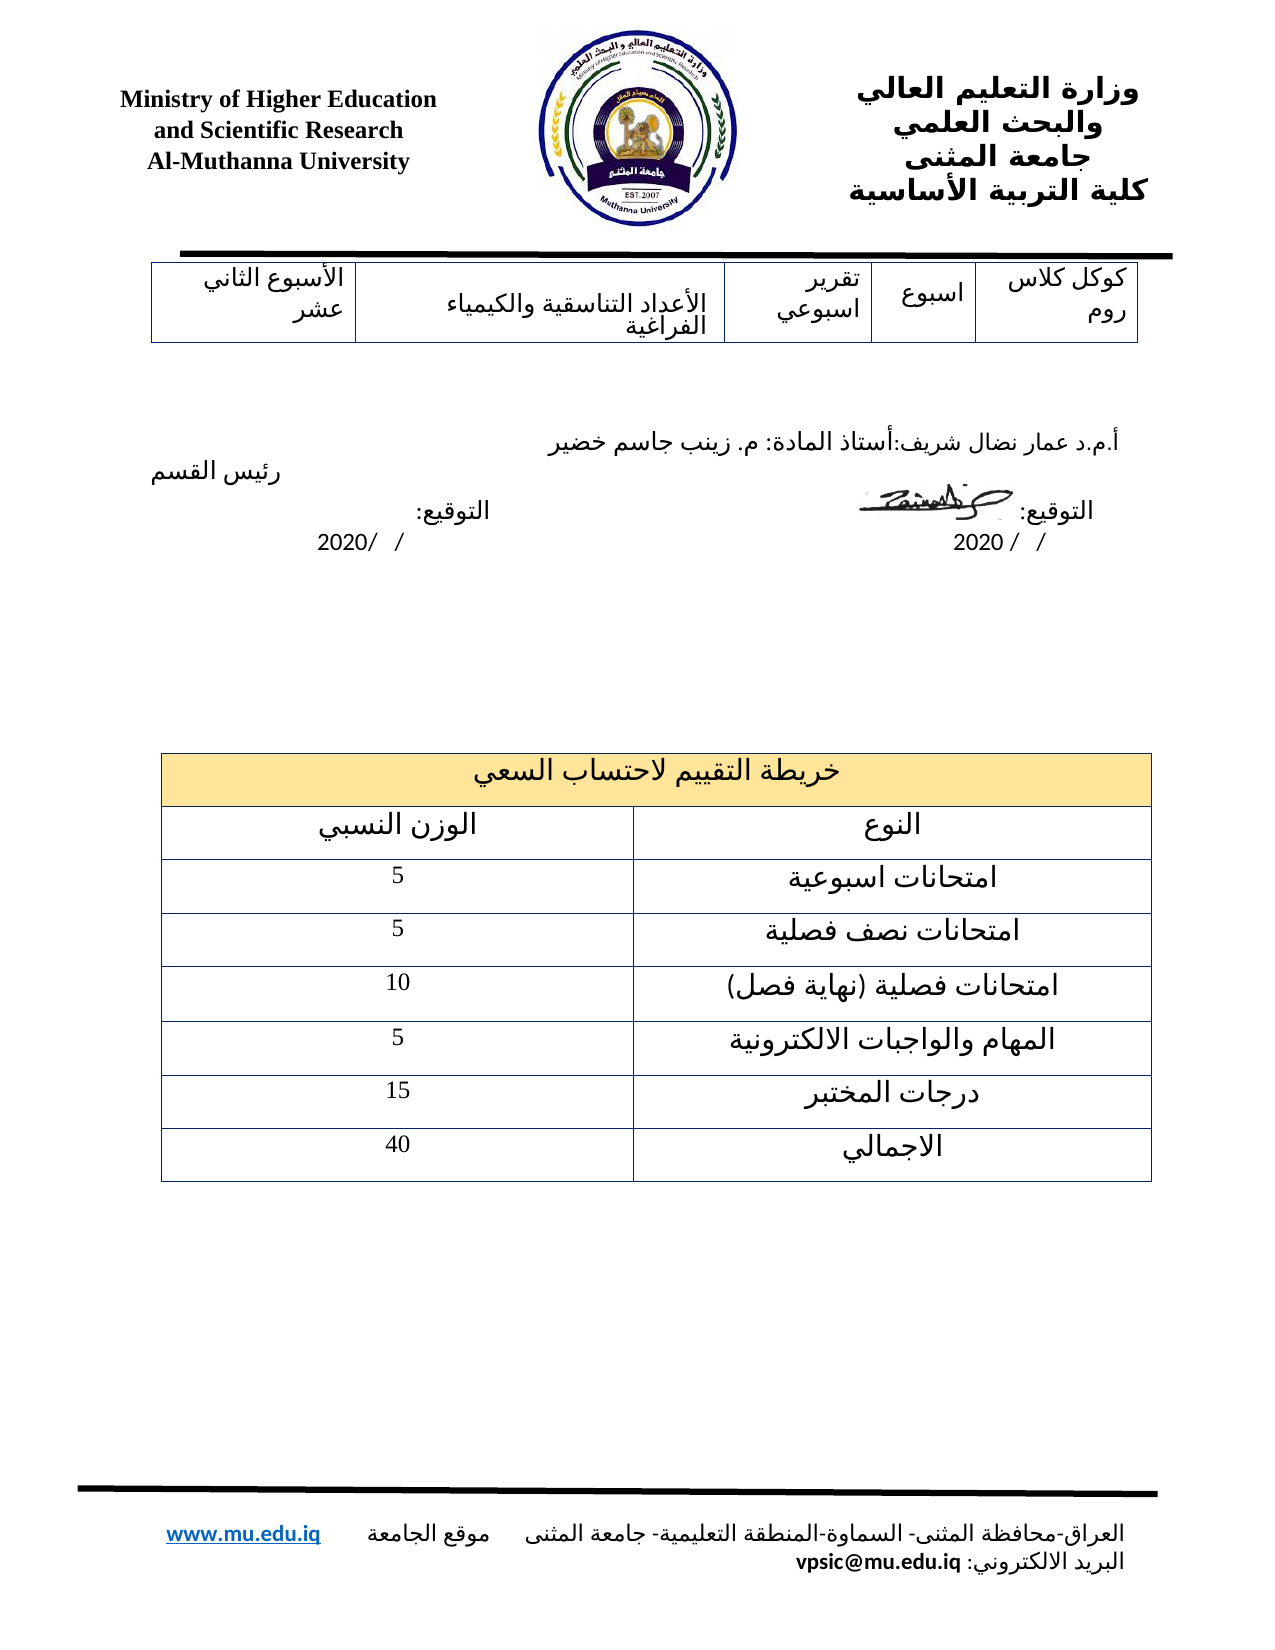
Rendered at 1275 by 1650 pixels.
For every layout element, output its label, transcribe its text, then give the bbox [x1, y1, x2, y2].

table_cell الوزن النسبي [162, 807, 633, 859]
picture [536, 27, 739, 229]
table_cell 15 [162, 1076, 633, 1128]
table_cell المهام والواجبات الالكترونية [634, 1022, 1151, 1074]
table_cell 5 [162, 914, 633, 966]
table_cell الأسبوع الثاني عشر [152, 263, 355, 342]
text أ.م.د عمار نضال شريف:أستاذ المادة: م. زينب جاسم خضير رئيس القسم [150, 427, 1125, 484]
table_cell امتحانات نصف فصلية [634, 914, 1151, 966]
text / / 2020 / /2020 [150, 526, 1125, 556]
table_cell تقرير اسبوعي [725, 263, 871, 342]
text التوقيع: التوقيع: [150, 484, 1125, 526]
table_cell الاجمالي [634, 1129, 1151, 1181]
table_cell 5 [162, 1022, 633, 1074]
table_header خريطة التقييم لاحتساب السعي [162, 754, 1151, 806]
table_cell النوع [634, 807, 1151, 859]
table_cell اسبوع [872, 263, 975, 342]
picture [858, 484, 1014, 520]
table_cell درجات المختبر [634, 1076, 1151, 1128]
table_cell امتحانات اسبوعية [634, 860, 1151, 912]
table_cell 5 [162, 860, 633, 912]
table_cell الأعداد التناسقية والكيمياء الفراغية [356, 263, 724, 342]
table_cell 40 [162, 1129, 633, 1181]
table_cell امتحانات فصلية (نهاية فصل) [634, 967, 1151, 1021]
table_cell 10 [162, 967, 633, 1021]
table_cell كوكل كلاس روم [976, 263, 1137, 342]
